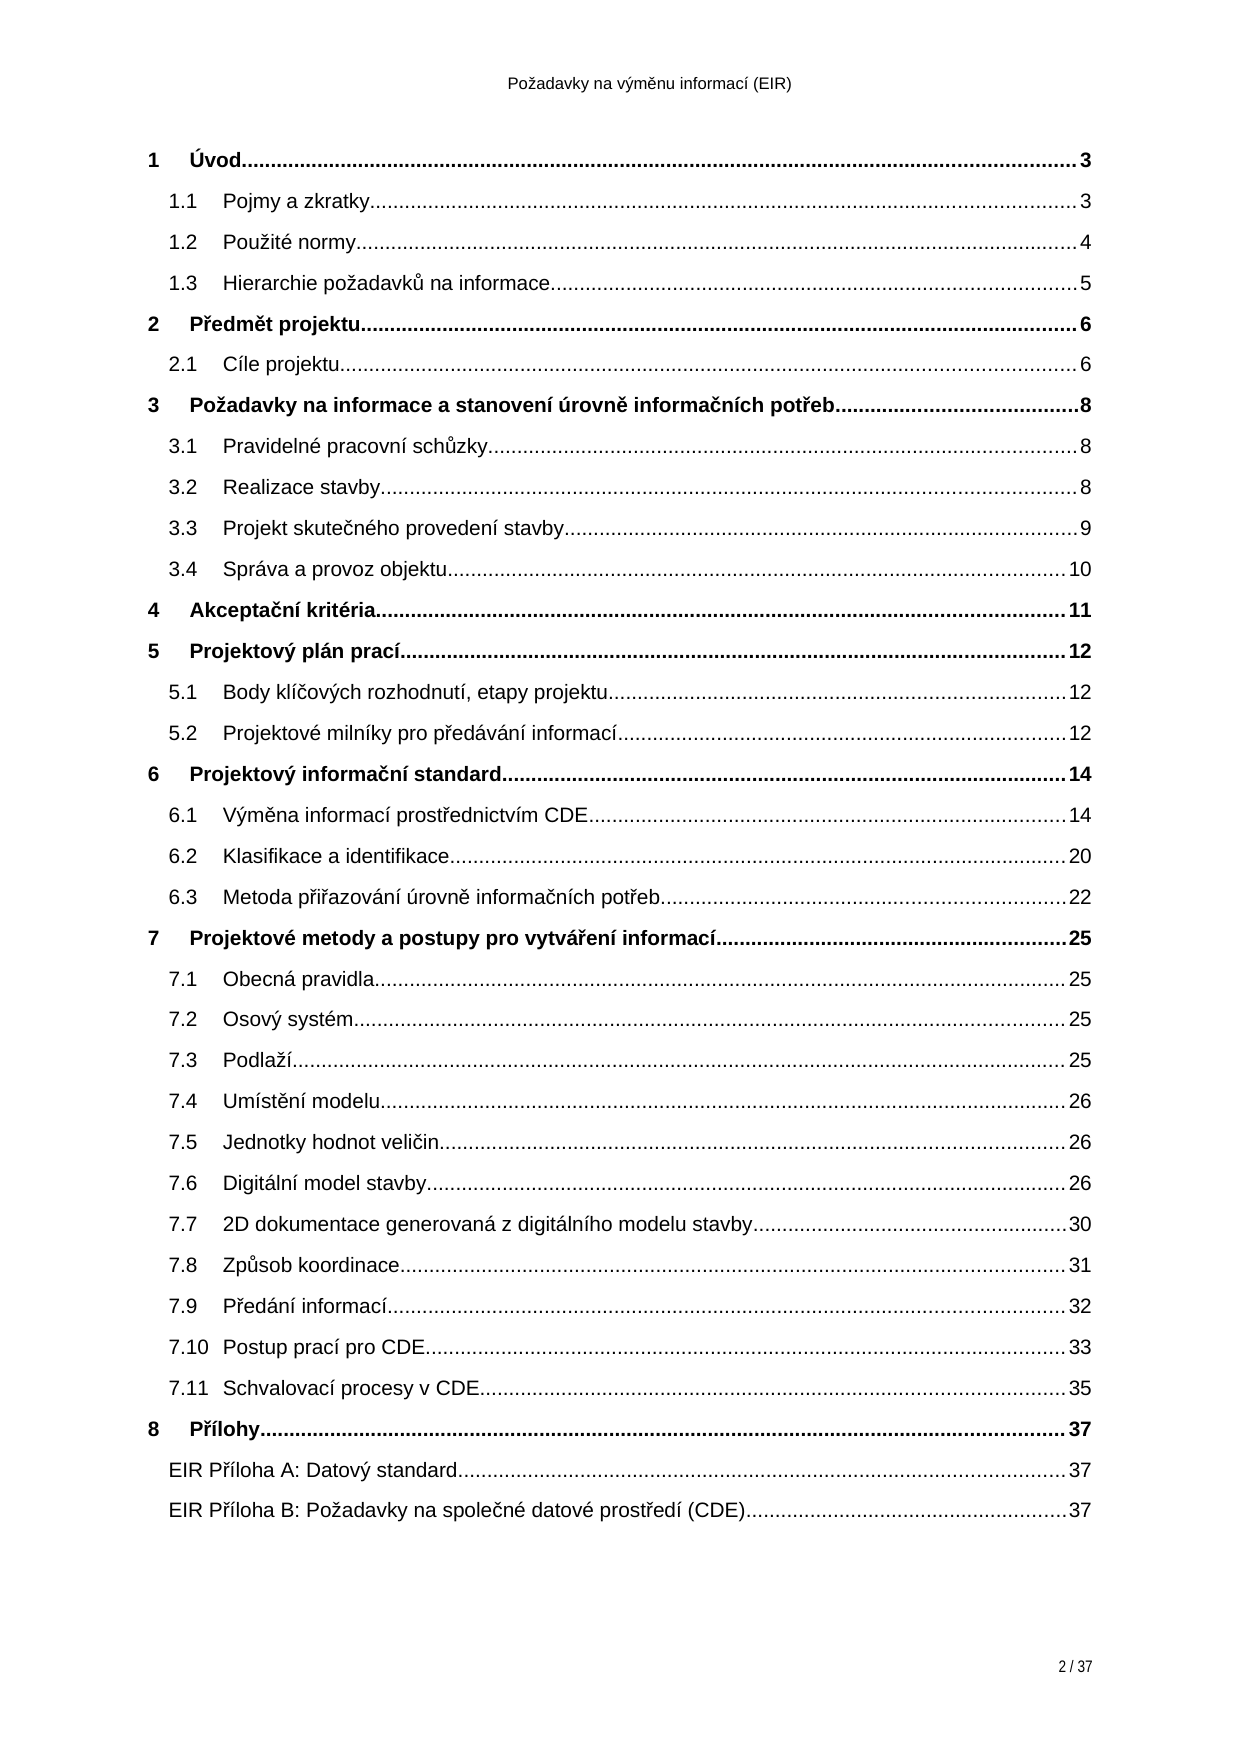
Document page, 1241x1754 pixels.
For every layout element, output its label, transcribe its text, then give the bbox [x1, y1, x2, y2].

text 6.2 Klasifikace a identifikace 20 [168, 843, 1093, 867]
text 7.6 Digitální model stavby 26 [168, 1171, 1093, 1195]
text 1 Úvod 3 [148, 148, 1093, 172]
text 3 Požadavky na informace a stanovení úrovně informačních potřeb 8 [148, 393, 1093, 417]
text 5.1 Body klíčových rozhodnutí, etapy projektu 12 [168, 680, 1093, 704]
text 5 Projektový plán prací 12 [148, 639, 1093, 663]
text 7.2 Osový systém 25 [168, 1007, 1093, 1031]
text 7.4 Umístění modelu 26 [168, 1089, 1093, 1113]
text 7.9 Předání informací 32 [168, 1294, 1093, 1318]
text 7.1 Obecná pravidla 25 [168, 966, 1093, 990]
text 3.1 Pravidelné pracovní schůzky 8 [168, 434, 1093, 458]
text 6.3 Metoda přiřazování úrovně informačních potřeb 22 [168, 884, 1093, 908]
text EIR Příloha A: Datový standard 37 [168, 1458, 1093, 1482]
text 1.2 Použité normy 4 [168, 229, 1093, 253]
text 3.4 Správa a provoz objektu 10 [168, 557, 1093, 581]
text 2.1 Cíle projektu 6 [168, 352, 1093, 376]
text 7.11 Schvalovací procesy v CDE 35 [168, 1376, 1093, 1400]
text 7.8 Způsob koordinace 31 [168, 1253, 1093, 1277]
text 7.7 2D dokumentace generovaná z digitálního modelu stavby 30 [168, 1212, 1093, 1236]
text 6 Projektový informační standard 14 [148, 762, 1093, 786]
text 8 Přílohy 37 [148, 1417, 1093, 1441]
text 4 Akceptační kritéria 11 [148, 598, 1093, 622]
text 3.2 Realizace stavby 8 [168, 475, 1093, 499]
text 2 Předmět projektu 6 [148, 311, 1093, 335]
text 7.5 Jednotky hodnot veličin 26 [168, 1130, 1093, 1154]
text 7.3 Podlaží 25 [168, 1048, 1093, 1072]
text 3.3 Projekt skutečného provedení stavby 9 [168, 516, 1093, 540]
text 5.2 Projektové milníky pro předávání informací 12 [168, 721, 1093, 745]
text 6.1 Výměna informací prostřednictvím CDE 14 [168, 803, 1093, 827]
text 1.1 Pojmy a zkratky 3 [168, 188, 1093, 212]
text 7.10 Postup prací pro CDE 33 [168, 1335, 1093, 1359]
text EIR Příloha B: Požadavky na společné datové prostředí (CDE) 37 [168, 1498, 1093, 1522]
text 7 Projektové metody a postupy pro vytváření informací 25 [148, 925, 1093, 949]
text 1.3 Hierarchie požadavků na informace 5 [168, 270, 1093, 294]
